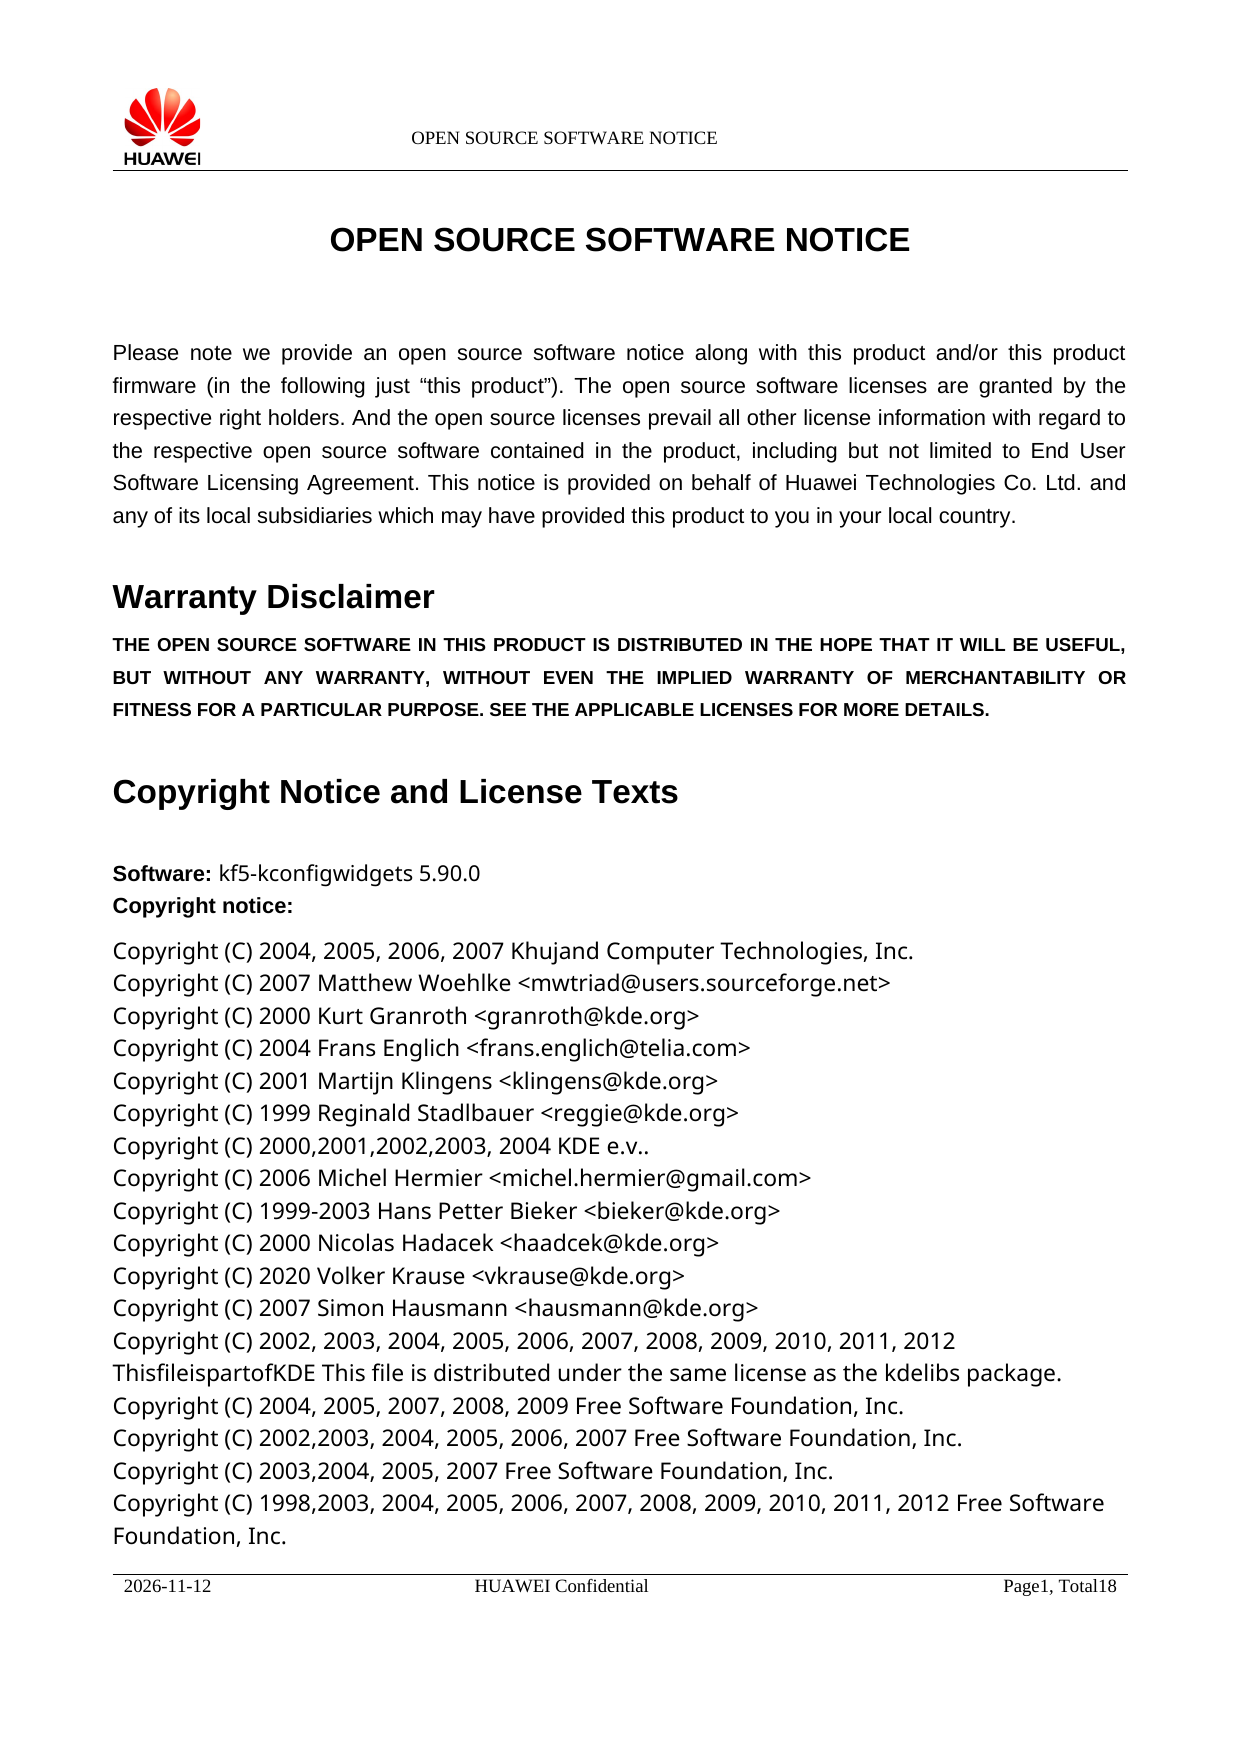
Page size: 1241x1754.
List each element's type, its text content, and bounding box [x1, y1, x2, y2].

text Warranty Disclaimer [112, 564, 1128, 629]
picture [124, 88, 201, 165]
title Software: kf5-kconfigwidgets 5.90.0 [112, 856, 1128, 889]
text OPEN SOURCE SOFTWARE NOTICE [112, 206, 1128, 271]
text Please note we provide an open source software notice along with this product and/or this product firmware (in the following just “this product”). The open source software licenses are granted by the respective right holders. And the open source licenses prevail all other license information with regard to the respective open source software contained in the product, including but not limited to End User Software Licensing Agreement. This notice is provided on behalf of Huawei Technologies Co. Ltd. and any of its local subsidiaries which may have provided this product to you in your local country. [112, 336, 1128, 531]
text The open source software in this product is distributed in the hope that it will be useful, but WITHOUT ANY WARRANTY, without even the implied warranty of MERCHANTABILITY or FITNESS FOR A PARTICULAR PURPOSE. See the applicable licenses for more details. [112, 629, 1128, 726]
text Copyright notice: [112, 889, 1128, 921]
text Copyright Notice and License Texts [112, 759, 1128, 824]
